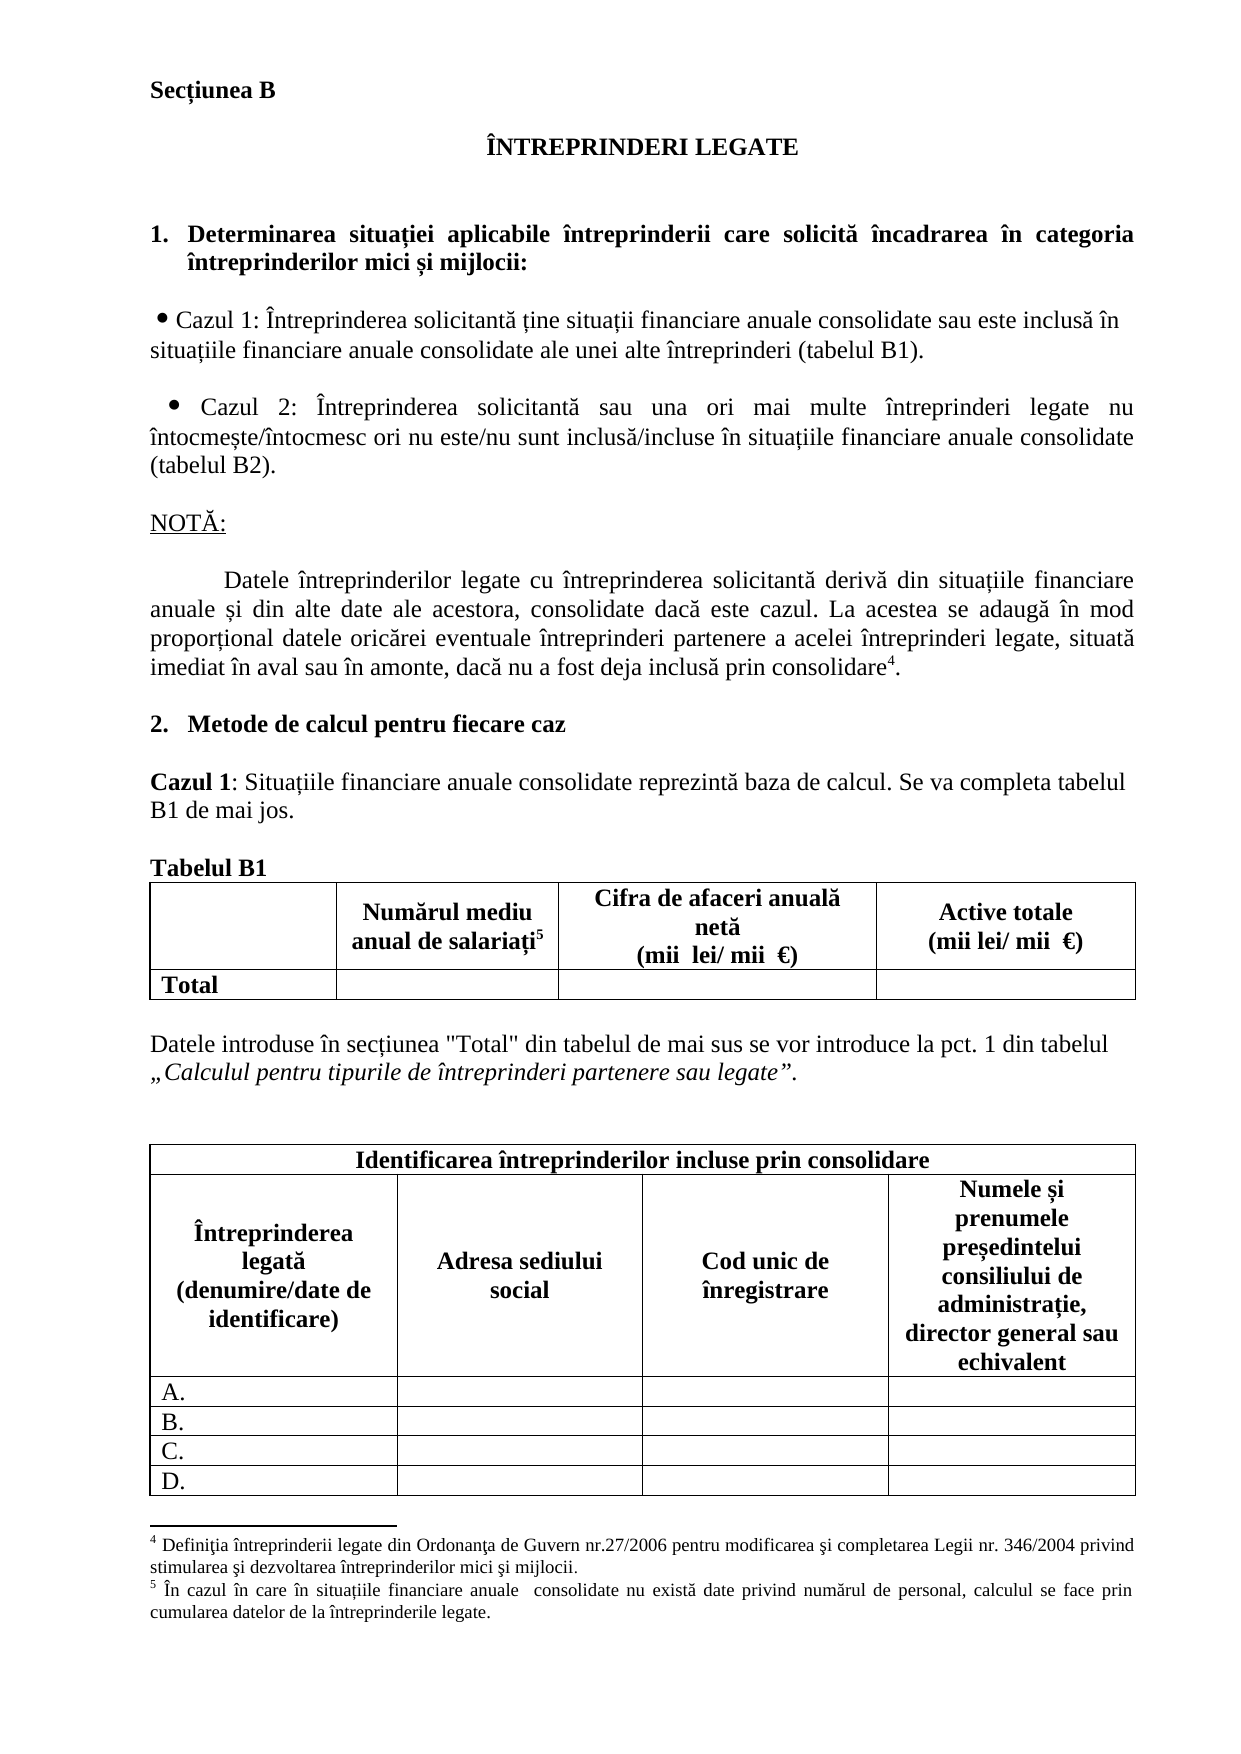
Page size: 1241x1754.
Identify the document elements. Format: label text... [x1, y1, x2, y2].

table_header Active totale (mii lei/ mii €) [877, 883, 1135, 969]
table_cell Întreprinderea legată (denumire/date de identificare) [151, 1175, 397, 1376]
list Determinarea situației aplicabile întreprinderii care solicită încadrarea în categoria întreprinderilor mici și mijlocii: [150, 219, 1135, 276]
table_header Identificarea întreprinderilor incluse prin consolidare [151, 1145, 1135, 1173]
table_cell [877, 970, 1135, 999]
subtitle Tabelul B1 [150, 853, 1135, 882]
table_header [151, 883, 336, 969]
table_cell [889, 1407, 1135, 1435]
table_cell [643, 1407, 888, 1435]
table_cell [643, 1436, 888, 1465]
table_cell [889, 1466, 1135, 1495]
text Cazul 2: Întreprinderea solicitantă sau una ori mai multe întreprinderi legate nu întocmește/întocmesc ori nu este/nu sunt inclusă/incluse în situațiile financiare anuale consolidate (tabelul B2). [150, 392, 1135, 479]
list Metode de calcul pentru fiecare caz [150, 709, 1135, 738]
table_cell [889, 1436, 1135, 1465]
table_cell [889, 1377, 1135, 1406]
table_cell [398, 1407, 642, 1435]
table_cell Numele și prenumele președintelui consiliului de administrație, director general sau echivalent [889, 1175, 1135, 1376]
text Datele introduse în secțiunea "Total" din tabelul de mai sus se vor introduce la pct. 1 din tabelul „Calculul pentru tipurile de întreprinderi partenere sau legate”. [150, 1029, 1135, 1086]
table_cell [559, 970, 876, 999]
text Secțiunea B [150, 75, 1135, 104]
table_cell [643, 1377, 888, 1406]
table_cell B. [151, 1407, 397, 1435]
table_cell C. [151, 1436, 397, 1465]
table_cell [398, 1466, 642, 1495]
table_header Cifra de afaceri anuală netă (mii lei/ mii €) [559, 883, 876, 969]
text Datele întreprinderilor legate cu întreprinderea solicitantă derivă din situațiile financiare anuale și din alte date ale acestora, consolidate dacă este cazul. La acestea se adaugă în mod proporțional datele oricărei eventuale întreprinderi partenere a acelei întreprinderi legate, situată imediat în aval sau în amonte, dacă nu a fost deja inclusă prin consolidare. [150, 566, 1135, 681]
table_cell [643, 1466, 888, 1495]
text NOTĂ: [150, 508, 1135, 537]
table_cell Adresa sediului social [398, 1175, 642, 1376]
table_cell A. [151, 1377, 397, 1406]
table_cell Total [151, 970, 336, 999]
table_cell [398, 1377, 642, 1406]
subtitle ÎNTREPRINDERI LEGATE [150, 132, 1135, 161]
table_cell Cod unic de înregistrare [643, 1175, 888, 1376]
table_cell [337, 970, 558, 999]
text Cazul 1: Situațiile financiare anuale consolidate reprezintă baza de calcul. Se va completa tabelul B1 de mai jos. [150, 767, 1135, 824]
text Cazul 1: Întreprinderea solicitantă ține situații financiare anuale consolidate sau este inclusă în situațiile financiare anuale consolidate ale unei alte întreprinderi (tabelul B1). [150, 305, 1135, 363]
table_cell [398, 1436, 642, 1465]
table_cell D. [151, 1466, 397, 1495]
table_header Numărul mediu anual de salariați [337, 883, 558, 969]
